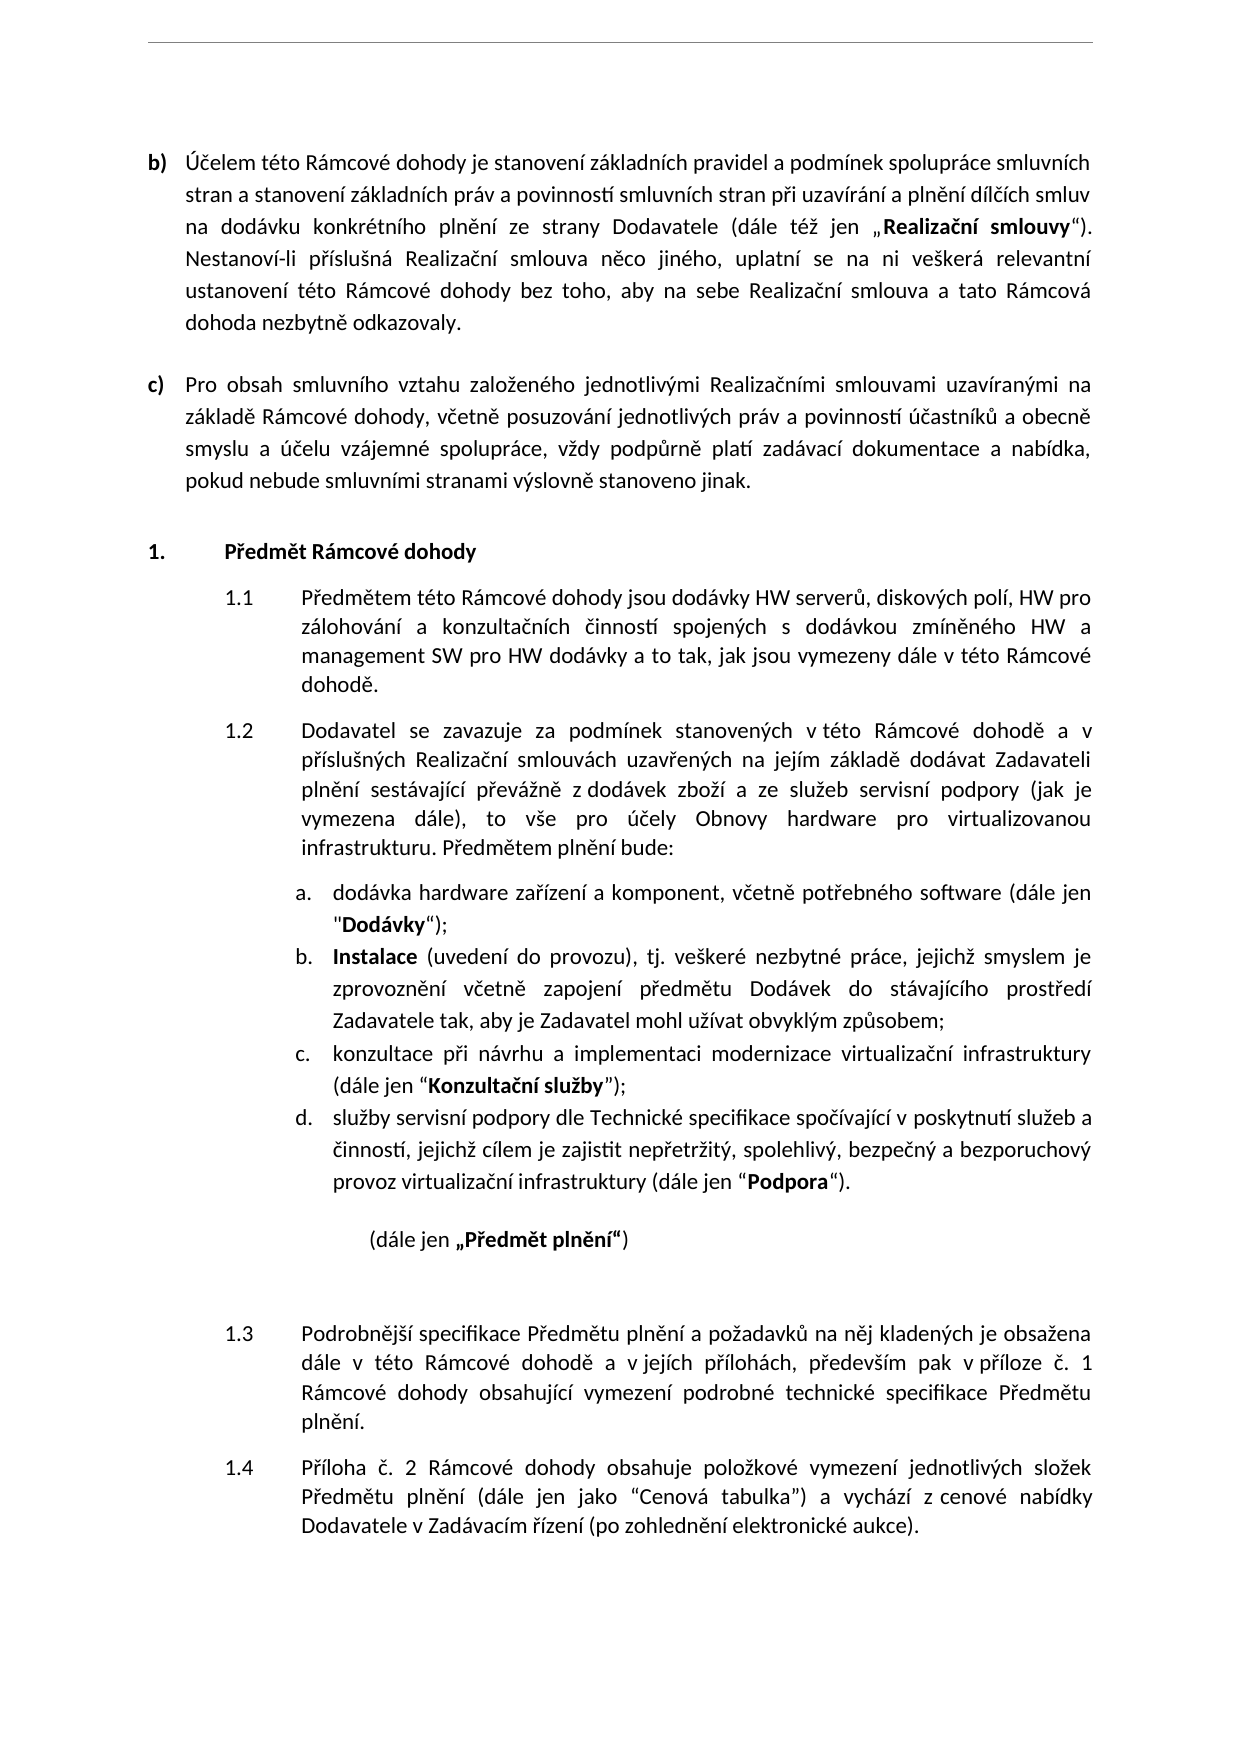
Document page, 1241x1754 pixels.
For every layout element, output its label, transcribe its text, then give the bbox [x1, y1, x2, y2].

list Instalace (uvedení do provozu), tj. veškeré nezbytné práce, jejichž smyslem je zprovoznění včetně zapojení předmětu Dodávek do stávajícího prostředí Zadavatele tak, aby je Zadavatel mohl užívat obvyklým způsobem; [295, 942, 1093, 1034]
list služby servisní podpory dle Technické specifikace spočívající v poskytnutí služeb a činností, jejichž cílem je zajistit nepřetržitý, spolehlivý, bezpečný a bezporuchový provoz virtualizační infrastruktury (dále jen “Podpora“). [295, 1103, 1093, 1196]
text Předmětem této Rámcové dohody jsou dodávky HW serverů, diskových polí, HW pro zálohování a konzultačních činností spojených s dodávkou zmíněného HW a management SW pro HW dodávky a to tak, jak jsou vymezeny dále v této Rámcové dohodě. [224, 582, 1093, 699]
text Dodavatel se zavazuje za podmínek stanovených v této Rámcové dohodě a v příslušných Realizační smlouvách uzavřených na jejím základě dodávat Zadavateli plnění sestávající převážně z dodávek zboží a ze služeb servisní podpory (jak je vymezena dále), to vše pro účely Obnovy hardware pro virtualizovanou infrastrukturu. Předmětem plnění bude: [224, 715, 1093, 861]
list Účelem této Rámcové dohody je stanovení základních pravidel a podmínek spolupráce smluvních stran a stanovení základních práv a povinností smluvních stran při uzavírání a plnění dílčích smluv na dodávku konkrétního plnění ze strany Dodavatele (dále též jen „Realizační smlouvy“). Nestanoví-li příslušná Realizační smlouva něco jiného, uplatní se na ni veškerá relevantní ustanovení této Rámcové dohody bez toho, aby na sebe Realizační smlouva a tato Rámcová dohoda nezbytně odkazovaly. [148, 148, 1093, 337]
text Příloha č. 2 Rámcové dohody obsahuje položkové vymezení jednotlivých složek Předmětu plnění (dále jen jako “Cenová tabulka”) a vychází z cenové nabídky Dodavatele v Zadávacím řízení (po zohlednění elektronické aukce). [224, 1452, 1093, 1539]
text Podrobnější specifikace Předmětu plnění a požadavků na něj kladených je obsažena dále v této Rámcové dohodě a v jejích přílohách, především pak v příloze č. 1 Rámcové dohody obsahující vymezení podrobné technické specifikace Předmětu plnění. [224, 1318, 1093, 1435]
list konzultace při návrhu a implementaci modernizace virtualizační infrastruktury (dále jen “Konzultační služby”); [295, 1039, 1093, 1099]
text Předmět Rámcové dohody [148, 536, 1093, 565]
list Pro obsah smluvního vztahu založeného jednotlivými Realizačními smlouvami uzavíranými na základě Rámcové dohody, včetně posuzování jednotlivých práv a povinností účastníků a obecně smyslu a účelu vzájemné spolupráce, vždy podpůrně platí zadávací dokumentace a nabídka, pokud nebude smluvními stranami výslovně stanoveno jinak. [148, 370, 1093, 494]
list dodávka hardware zařízení a komponent, včetně potřebného software (dále jen "Dodávky“); [295, 878, 1093, 938]
text (dále jen „Předmět plnění“) [296, 1225, 1093, 1253]
